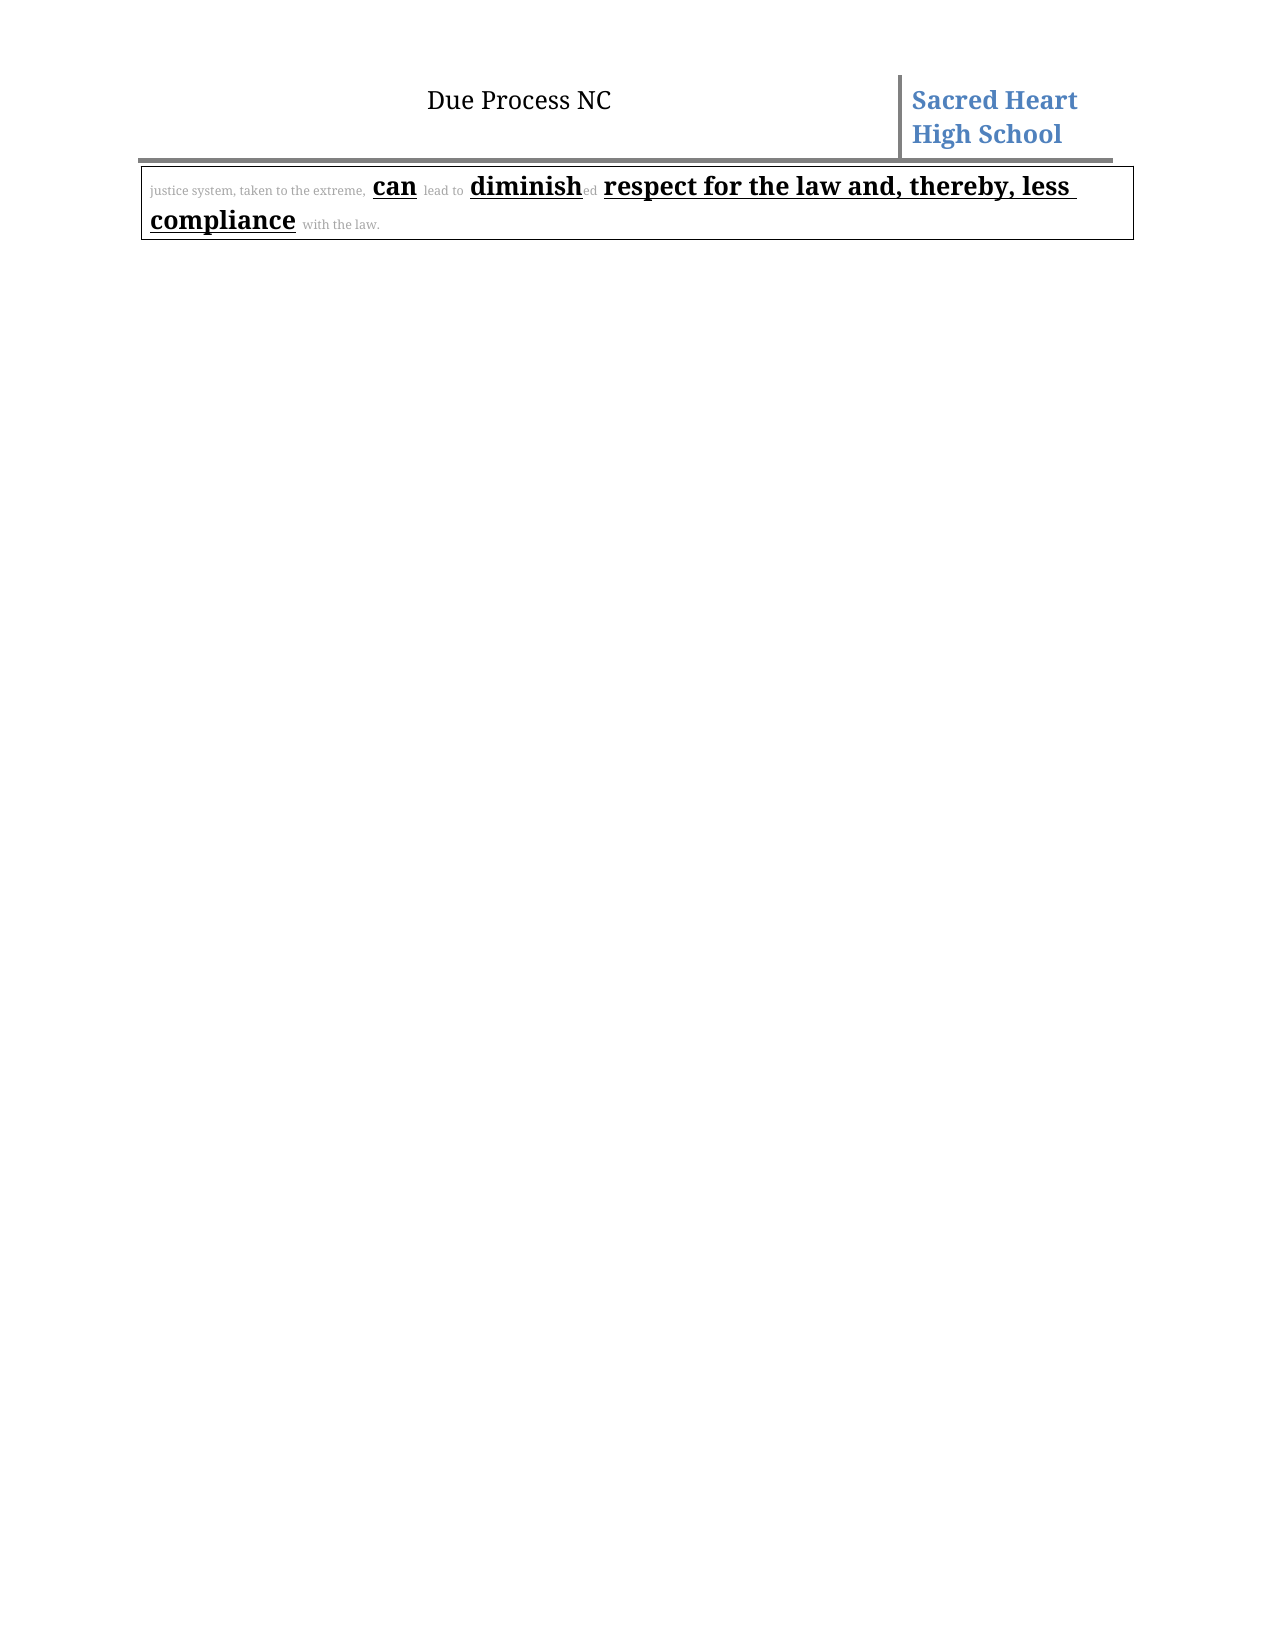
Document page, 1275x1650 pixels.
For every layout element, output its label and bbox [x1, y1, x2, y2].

text [142, 167, 1133, 239]
